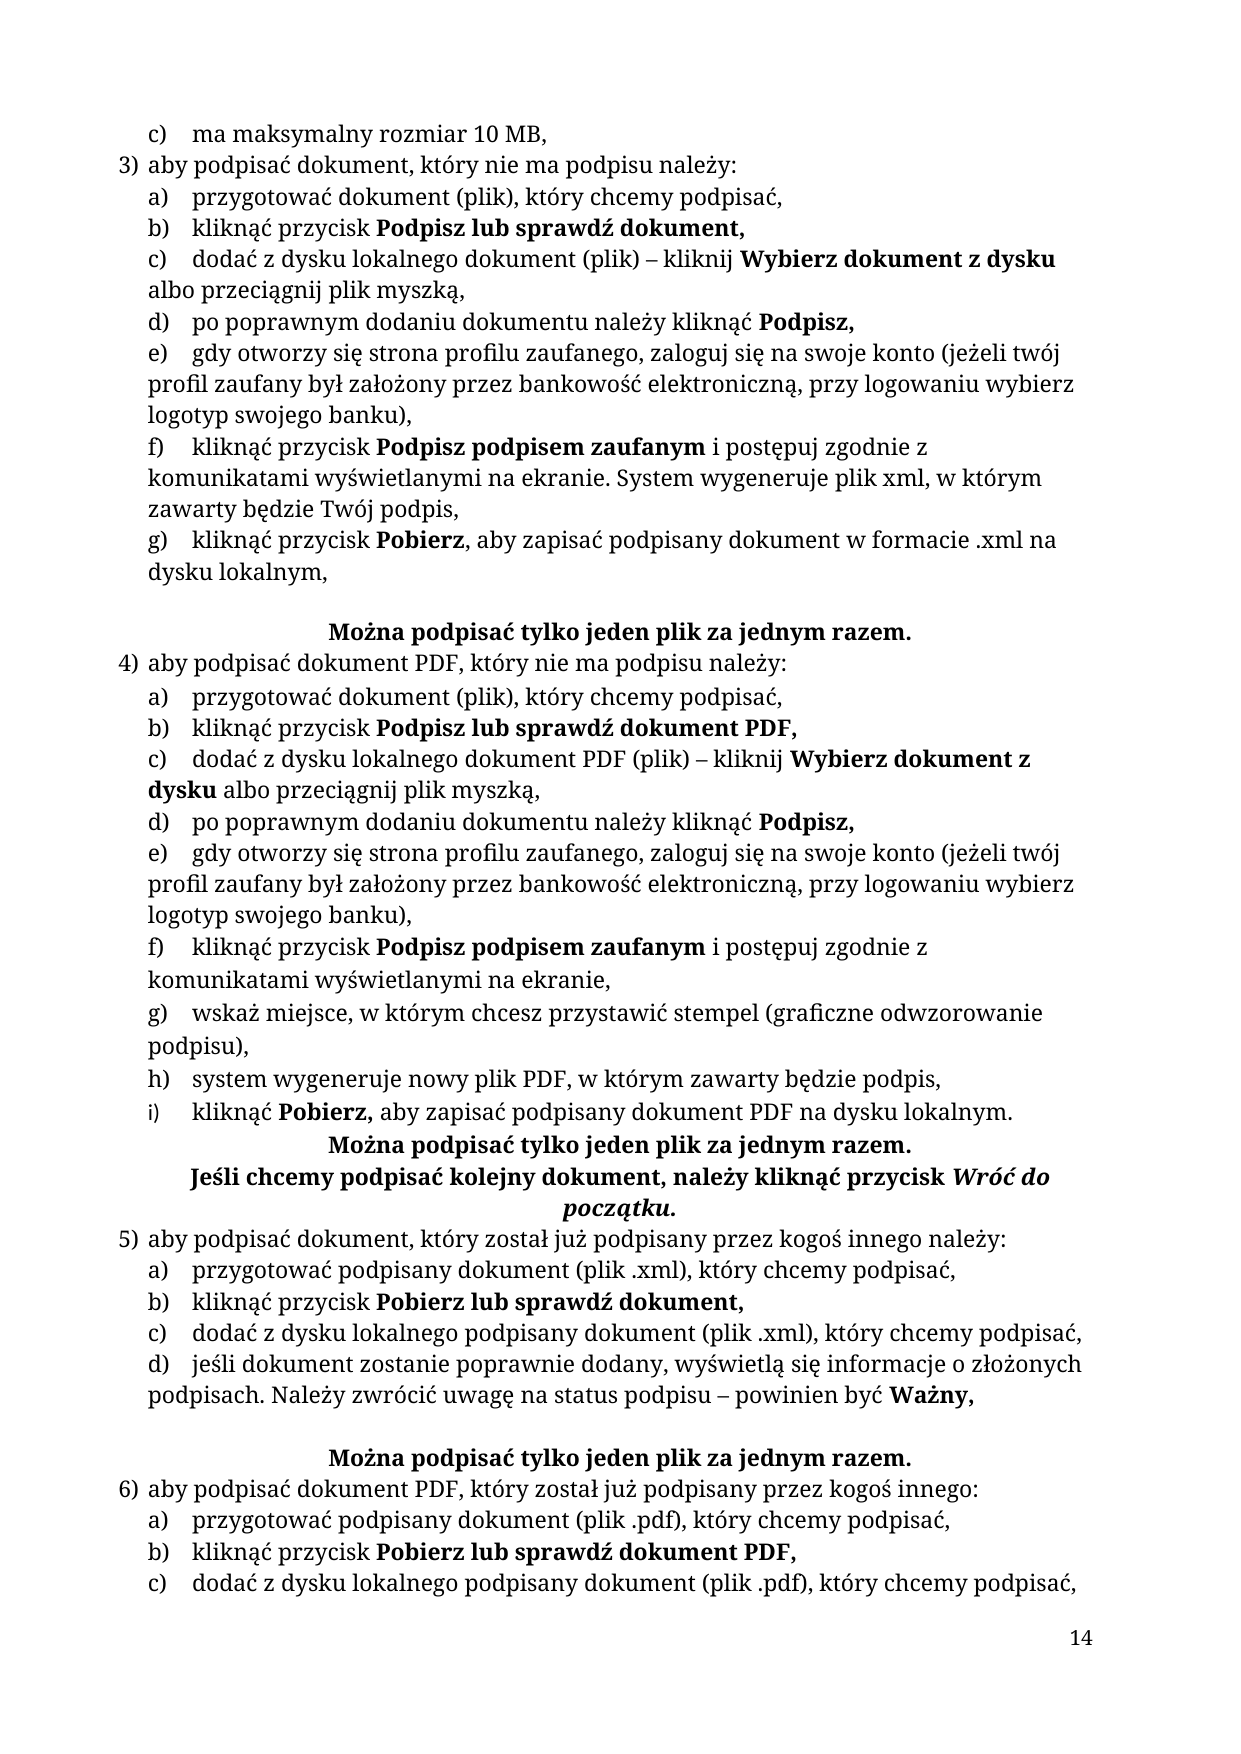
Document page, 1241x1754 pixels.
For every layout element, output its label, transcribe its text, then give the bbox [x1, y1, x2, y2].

list aby podpisać dokument PDF, który został już podpisany przez kogoś innego: [118, 1473, 1093, 1504]
list dodać z dysku lokalnego dokument (plik) – kliknij Wybierz dokument z dysku albo przeciągnij plik myszką, [148, 243, 1093, 306]
list kliknąć przycisk Pobierz, aby zapisać podpisany dokument w formacie .xml na dysku lokalnym, [148, 524, 1093, 587]
list przygotować dokument (plik), który chcemy podpisać, [148, 680, 1093, 712]
list ma maksymalny rozmiar 10 MB, [148, 118, 1093, 149]
list gdy otworzy się strona profilu zaufanego, zaloguj się na swoje konto (jeżeli twój profil zaufany był założony przez bankowość elektroniczną, przy logowaniu wybierz logotyp swojego banku), [148, 837, 1093, 930]
list kliknąć Pobierz, aby zapisać podpisany dokument PDF na dysku lokalnym. [148, 1096, 1093, 1127]
list wskaż miejsce, w którym chcesz przystawić stempel (graficzne odwzorowanie podpisu), [148, 997, 1093, 1061]
text Można podpisać tylko jeden plik za jednym razem. [148, 616, 1093, 647]
list po poprawnym dodaniu dokumentu należy kliknąć Podpisz, [148, 306, 1093, 337]
text Można podpisać tylko jeden plik za jednym razem. Jeśli chcemy podpisać kolejny dokument, należy kliknąć przycisk Wróć do początku. [148, 1129, 1093, 1223]
list kliknąć przycisk Podpisz lub sprawdź dokument, [148, 212, 1093, 243]
list przygotować podpisany dokument (plik .pdf), który chcemy podpisać, [148, 1504, 1093, 1535]
list jeśli dokument zostanie poprawnie dodany, wyświetlą się informacje o złożonych podpisach. Należy zwrócić uwagę na status podpisu – powinien być Ważny, [148, 1348, 1093, 1410]
list system wygeneruje nowy plik PDF, w którym zawarty będzie podpis, [148, 1063, 1093, 1094]
list kliknąć przycisk Podpisz podpisem zaufanym i postępuj zgodnie z komunikatami wyświetlanymi na ekranie. System wygeneruje plik xml, w którym zawarty będzie Twój podpis, [148, 431, 1093, 524]
list dodać z dysku lokalnego dokument PDF (plik) – kliknij Wybierz dokument z dysku albo przeciągnij plik myszką, [148, 743, 1093, 805]
list przygotować podpisany dokument (plik .xml), który chcemy podpisać, [148, 1254, 1093, 1285]
list dodać z dysku lokalnego podpisany dokument (plik .xml), który chcemy podpisać, [148, 1317, 1093, 1348]
list kliknąć przycisk Podpisz lub sprawdź dokument PDF, [148, 712, 1093, 743]
list dodać z dysku lokalnego podpisany dokument (plik .pdf), który chcemy podpisać, [148, 1567, 1093, 1598]
text Można podpisać tylko jeden plik za jednym razem. [148, 1442, 1093, 1473]
list kliknąć przycisk Podpisz podpisem zaufanym i postępuj zgodnie z komunikatami wyświetlanymi na ekranie, [148, 930, 1093, 995]
list kliknąć przycisk Pobierz lub sprawdź dokument PDF, [148, 1535, 1093, 1567]
list aby podpisać dokument, który nie ma podpisu należy: [118, 149, 1093, 181]
list aby podpisać dokument PDF, który nie ma podpisu należy: [118, 647, 1093, 678]
list kliknąć przycisk Pobierz lub sprawdź dokument, [148, 1285, 1093, 1317]
list po poprawnym dodaniu dokumentu należy kliknąć Podpisz, [148, 805, 1093, 837]
list przygotować dokument (plik), który chcemy podpisać, [148, 181, 1093, 212]
list aby podpisać dokument, który został już podpisany przez kogoś innego należy: [118, 1223, 1093, 1254]
list gdy otworzy się strona profilu zaufanego, zaloguj się na swoje konto (jeżeli twój profil zaufany był założony przez bankowość elektroniczną, przy logowaniu wybierz logotyp swojego banku), [148, 337, 1093, 431]
